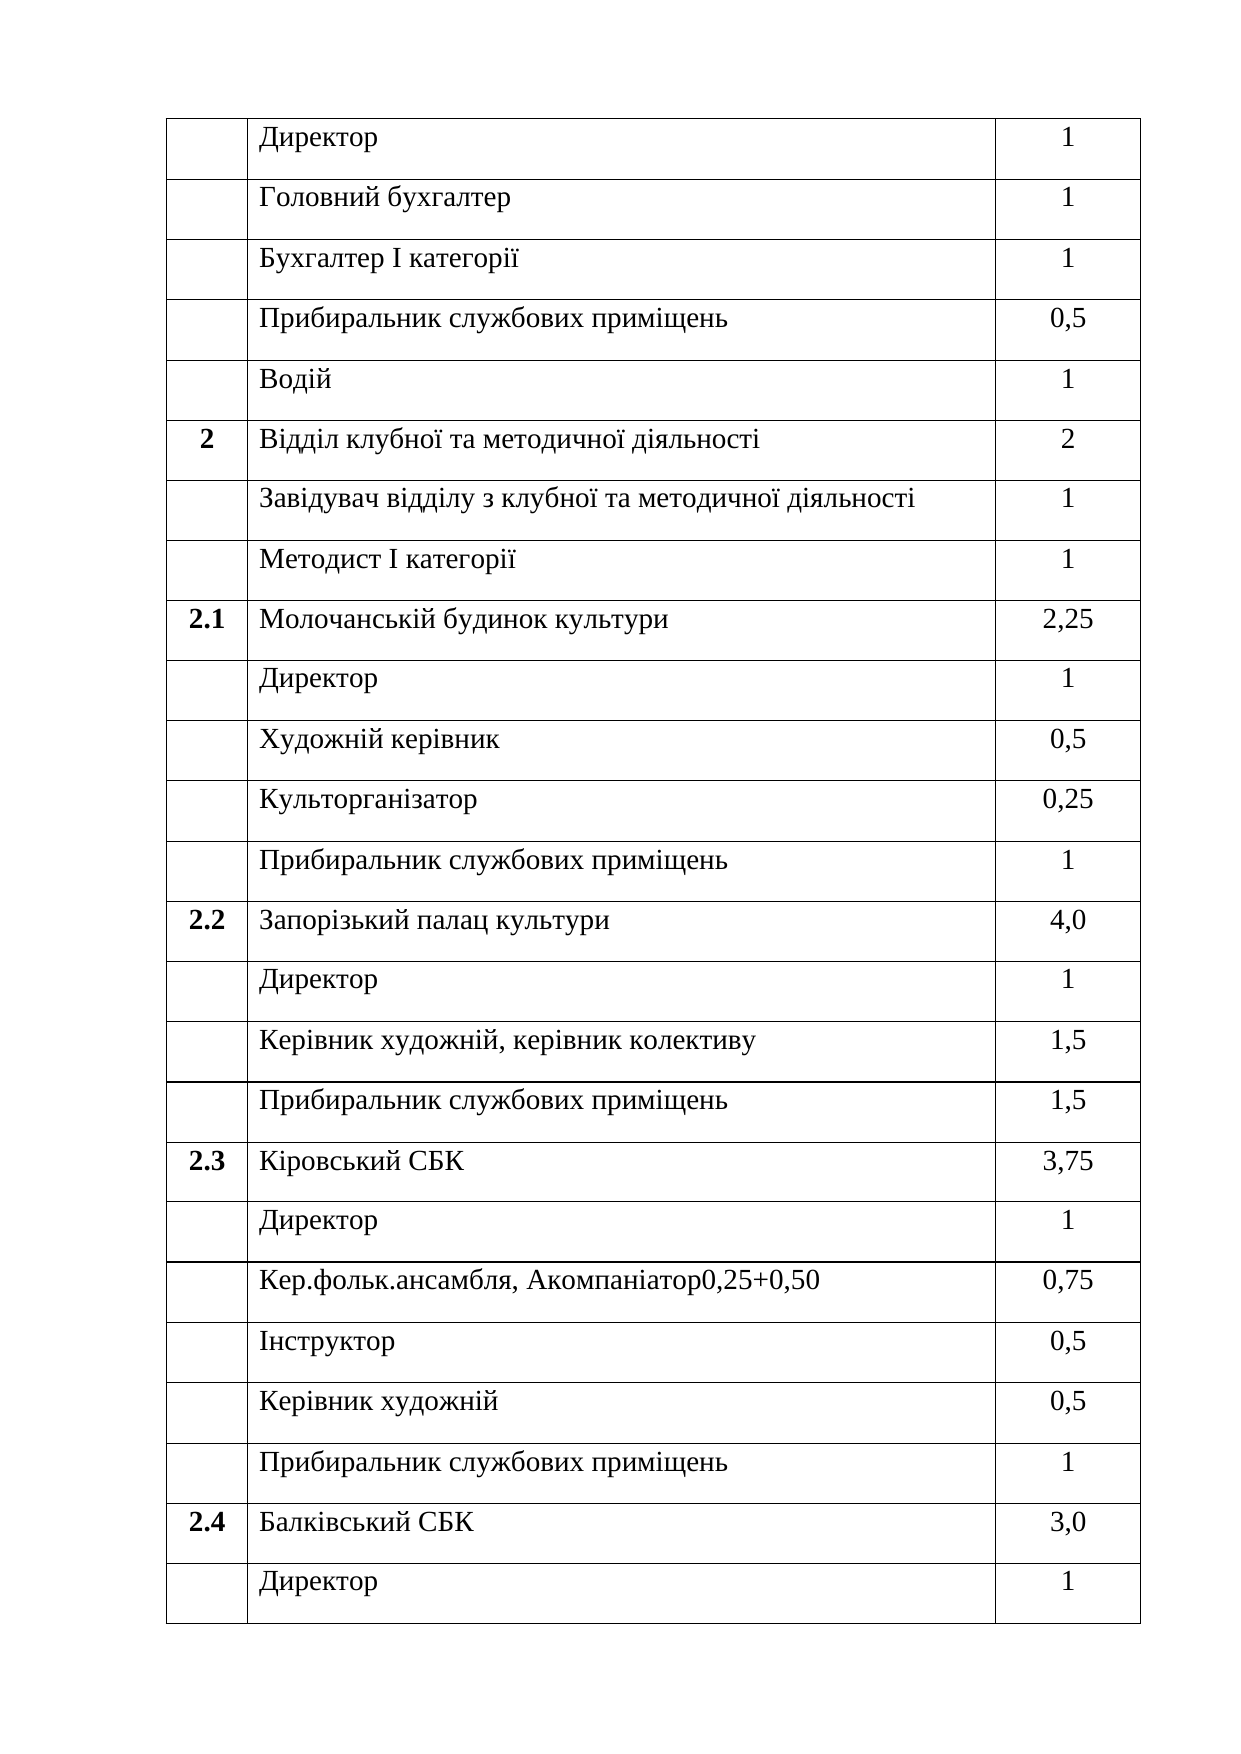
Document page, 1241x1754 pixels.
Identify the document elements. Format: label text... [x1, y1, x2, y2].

table_cell 3,0 [996, 1504, 1140, 1562]
table_cell Директор [248, 661, 995, 720]
table_cell [167, 481, 247, 540]
table_cell Культорганізатор [248, 781, 995, 841]
table_cell Прибиральник службових приміщень [248, 1444, 995, 1503]
table_cell Керівник художній [248, 1383, 995, 1443]
table_cell 3,75 [996, 1143, 1140, 1201]
table_cell Художній керівник [248, 721, 995, 780]
table_cell 1 [996, 962, 1140, 1021]
table_cell [167, 1022, 247, 1081]
table_cell Керівник художній, керівник колективу [248, 1022, 995, 1081]
table_cell Відділ клубної та методичної діяльності [248, 421, 995, 479]
table_cell [167, 541, 247, 600]
table_cell 1 [996, 481, 1140, 540]
table_cell Кіровський СБК [248, 1143, 995, 1201]
table_cell 1 [996, 361, 1140, 420]
table_cell 4,0 [996, 902, 1140, 961]
table_cell [167, 361, 247, 420]
table_cell [167, 1444, 247, 1503]
table_cell Завідувач відділу з клубної та методичної діяльності [248, 481, 995, 540]
table_cell 2 [996, 421, 1140, 479]
table_cell [167, 781, 247, 841]
table_cell 0,25 [996, 781, 1140, 841]
table_cell [167, 962, 247, 1021]
table_cell Молочанській будинок культури [248, 601, 995, 659]
table_cell 1 [996, 842, 1140, 901]
table_cell [167, 1263, 247, 1322]
table_cell Директор [248, 1564, 995, 1623]
table_cell 2.4 [167, 1504, 247, 1562]
table_cell 0,5 [996, 300, 1140, 360]
table_cell 1 [996, 180, 1140, 239]
table_cell 1,5 [996, 1083, 1140, 1142]
table_cell Методист І категорії [248, 541, 995, 600]
table_cell 2.2 [167, 902, 247, 961]
table_cell 1 [996, 1202, 1140, 1261]
table_cell Кер.фольк.ансамбля, Акомпаніатор0,25+0,50 [248, 1263, 995, 1322]
table_cell 1 [996, 1444, 1140, 1503]
table_cell 0,5 [996, 1323, 1140, 1382]
table_cell 2 [167, 421, 247, 479]
table_cell [167, 1383, 247, 1443]
table_cell Головний бухгалтер [248, 180, 995, 239]
table_cell 2,25 [996, 601, 1140, 659]
table_cell 1 [996, 661, 1140, 720]
table_cell 0,5 [996, 721, 1140, 780]
table_cell 1 [996, 240, 1140, 299]
table_cell [167, 1323, 247, 1382]
table_cell [167, 1202, 247, 1261]
table_cell 2.1 [167, 601, 247, 659]
table_cell [167, 1564, 247, 1623]
table_cell Прибиральник службових приміщень [248, 1083, 995, 1142]
table_cell Водій [248, 361, 995, 420]
table_cell [167, 1083, 247, 1142]
table_cell [167, 661, 247, 720]
table_cell 1 [996, 1564, 1140, 1623]
table_cell 1,5 [996, 1022, 1140, 1081]
table_cell 2.3 [167, 1143, 247, 1201]
table_cell [167, 721, 247, 780]
table_cell Прибиральник службових приміщень [248, 300, 995, 360]
table_cell 0,75 [996, 1263, 1140, 1322]
table_cell Бухгалтер І категорії [248, 240, 995, 299]
table_cell [167, 180, 247, 239]
table_cell Директор [248, 1202, 995, 1261]
table_cell 1 [996, 541, 1140, 600]
table_cell Директор [248, 962, 995, 1021]
table_cell [167, 300, 247, 360]
table_cell 1 [996, 119, 1140, 178]
table_cell 0,5 [996, 1383, 1140, 1443]
table_cell [167, 842, 247, 901]
table_cell Прибиральник службових приміщень [248, 842, 995, 901]
table_cell Запорізький палац культури [248, 902, 995, 961]
table_cell Балківський СБК [248, 1504, 995, 1562]
table_cell Інструктор [248, 1323, 995, 1382]
table_cell Директор [248, 119, 995, 178]
table_cell [167, 240, 247, 299]
table_cell [167, 119, 247, 178]
